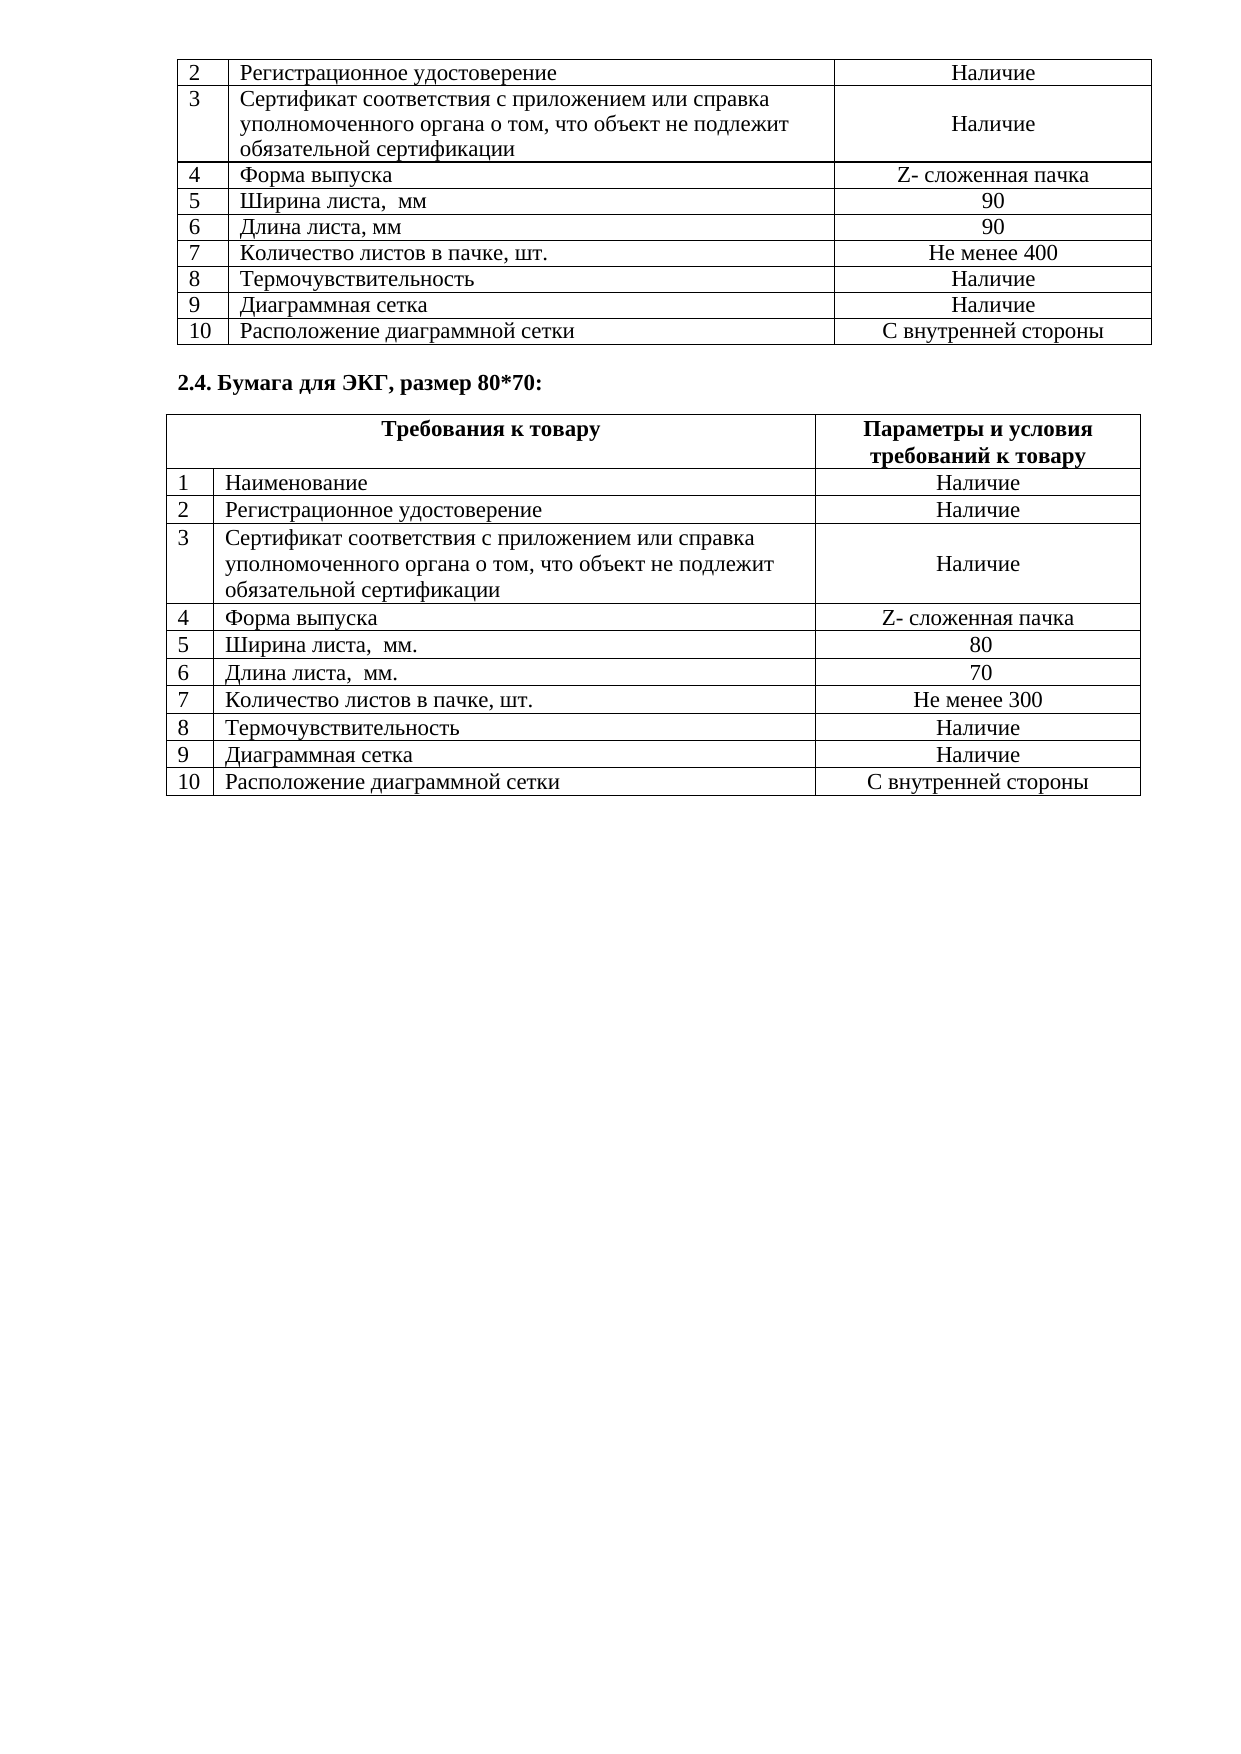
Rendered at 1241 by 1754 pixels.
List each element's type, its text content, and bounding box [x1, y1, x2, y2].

table_cell Наличие [835, 293, 1151, 318]
table_cell Термочувствительность [229, 267, 834, 292]
table_cell С внутренней стороны [835, 319, 1151, 344]
table_header Требования к товару [167, 415, 815, 468]
table_cell Регистрационное удостоверение [229, 60, 834, 85]
table_cell 3 [178, 86, 228, 161]
table_cell Расположение диаграммной сетки [214, 768, 815, 795]
table_cell Наименование [214, 469, 815, 495]
table_header Параметры и условия требований к товару [816, 415, 1140, 468]
table_cell Наличие [835, 86, 1151, 161]
table_cell Наличие [835, 267, 1151, 292]
table_cell 6 [167, 659, 213, 685]
table_cell Длина листа, мм [229, 215, 834, 239]
table_cell Не менее 300 [816, 686, 1140, 712]
table_cell Регистрационное удостоверение [214, 496, 815, 523]
table_cell 2 [167, 496, 213, 523]
table_cell Форма выпуска [229, 163, 834, 187]
table_cell 1 [167, 469, 213, 495]
table_cell Диаграммная сетка [214, 741, 815, 767]
table_cell Наличие [816, 469, 1140, 495]
table_cell Ширина листа, мм. [214, 631, 815, 658]
table_cell Количество листов в пачке, шт. [214, 686, 815, 712]
table_cell 8 [167, 714, 213, 740]
table_cell Расположение диаграммной сетки [229, 319, 834, 344]
table_cell Наличие [816, 524, 1140, 603]
table_cell 5 [167, 631, 213, 658]
table_cell 5 [178, 189, 228, 213]
table_cell 90 [835, 215, 1151, 239]
table_cell 9 [167, 741, 213, 767]
table_cell 80 [816, 631, 1140, 658]
table_cell 8 [178, 267, 228, 292]
table_cell Наличие [816, 496, 1140, 523]
table_cell 4 [167, 604, 213, 630]
table_cell Наличие [816, 741, 1140, 767]
table_cell Диаграммная сетка [229, 293, 834, 318]
table_cell Сертификат соответствия с приложением или справка уполномоченного органа о том, что объект не подлежит обязательной сертификации [229, 86, 834, 161]
table_cell Длина листа, мм. [214, 659, 815, 685]
table_cell 70 [816, 659, 1140, 685]
table_cell 7 [167, 686, 213, 712]
table_cell С внутренней стороны [816, 768, 1140, 795]
table_cell Сертификат соответствия с приложением или справка уполномоченного органа о том, что объект не подлежит обязательной сертификации [214, 524, 815, 603]
table_cell Форма выпуска [214, 604, 815, 630]
table_cell 6 [178, 215, 228, 239]
table_cell Z- сложенная пачка [835, 163, 1151, 187]
text 2.4. Бумага для ЭКГ, размер 80*70: [177, 369, 1152, 395]
table_cell Ширина листа, мм [229, 189, 834, 213]
table_cell 90 [835, 189, 1151, 213]
table_cell 2 [178, 60, 228, 85]
table_cell Наличие [835, 60, 1151, 85]
table_cell Z- сложенная пачка [816, 604, 1140, 630]
table_cell 10 [167, 768, 213, 795]
table_cell Наличие [816, 714, 1140, 740]
table_cell 7 [178, 241, 228, 266]
table_cell Количество листов в пачке, шт. [229, 241, 834, 266]
table_cell 10 [178, 319, 228, 344]
table_cell 3 [167, 524, 213, 603]
table_cell 4 [178, 163, 228, 187]
table_cell Термочувствительность [214, 714, 815, 740]
table_cell Не менее 400 [835, 241, 1151, 266]
table_cell 9 [178, 293, 228, 318]
